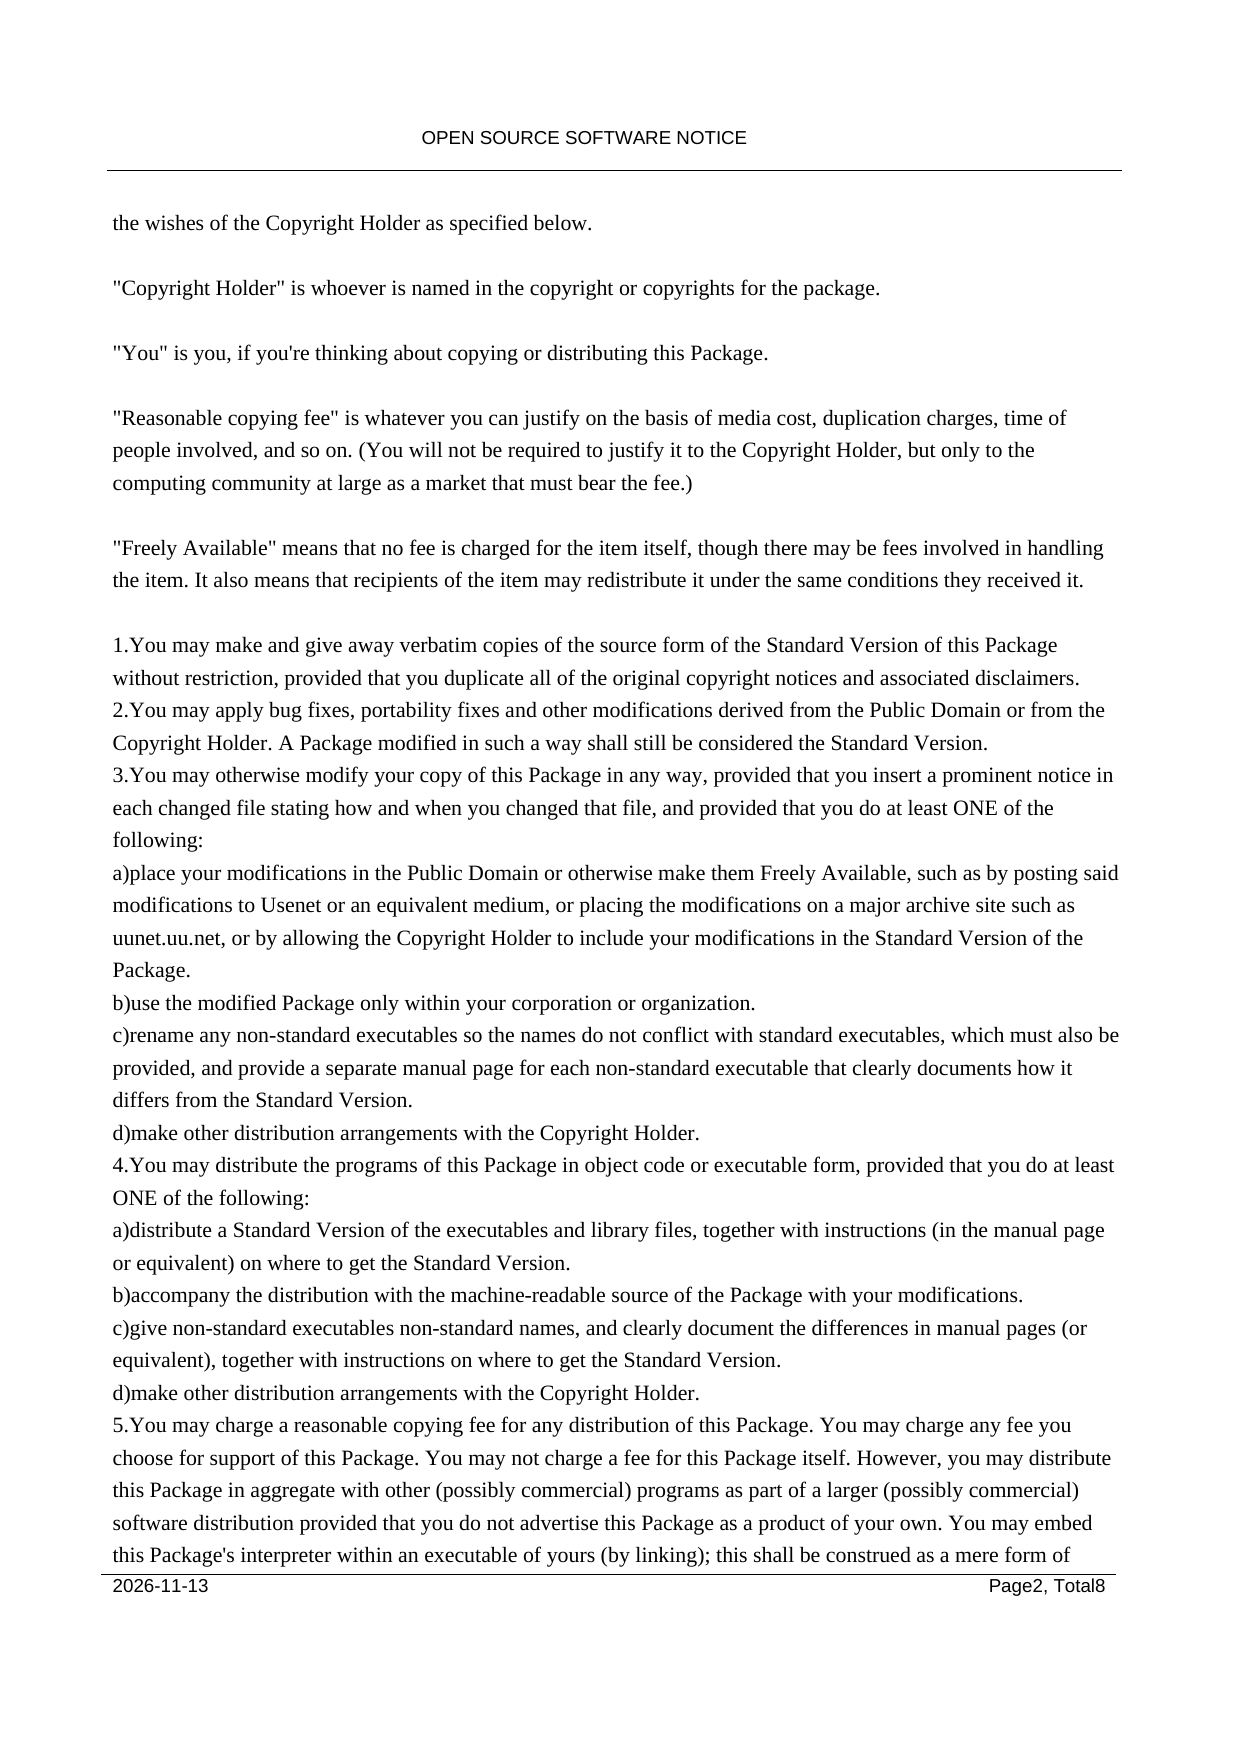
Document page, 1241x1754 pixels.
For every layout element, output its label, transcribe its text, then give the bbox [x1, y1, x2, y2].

text a)place your modifications in the Public Domain or otherwise make them Freely Available, such as by posting said modifications to Usenet or an equivalent medium, or placing the modifications on a major archive site such as uunet.uu.net, or by allowing the Copyright Holder to include your modifications in the Standard Version of the Package. [112, 856, 1128, 986]
text "You" is you, if you're thinking about copying or distributing this Package. [112, 336, 1128, 369]
text c)give non-standard executables non-standard names, and clearly document the differences in manual pages (or equivalent), together with instructions on where to get the Standard Version. [112, 1311, 1128, 1376]
text 4.You may distribute the programs of this Package in object code or executable form, provided that you do at least ONE of the following: [112, 1149, 1128, 1214]
text b)use the modified Package only within your corporation or organization. [112, 986, 1128, 1019]
text d)make other distribution arrangements with the Copyright Holder. [112, 1116, 1128, 1149]
text "Reasonable copying fee" is whatever you can justify on the basis of media cost, duplication charges, time of people involved, and so on. (You will not be required to justify it to the Copyright Holder, but only to the computing community at large as a market that must bear the fee.) [112, 401, 1128, 499]
text "Copyright Holder" is whoever is named in the copyright or copyrights for the package. [112, 271, 1128, 304]
text a)distribute a Standard Version of the executables and library files, together with instructions (in the manual page or equivalent) on where to get the Standard Version. [112, 1214, 1128, 1279]
text 1.You may make and give away verbatim copies of the source form of the Standard Version of this Package without restriction, provided that you duplicate all of the original copyright notices and associated disclaimers. [112, 629, 1128, 694]
text "Freely Available" means that no fee is charged for the item itself, though there may be fees involved in handling the item. It also means that recipients of the item may redistribute it under the same conditions they received it. [112, 531, 1128, 596]
text b)accompany the distribution with the machine-readable source of the Package with your modifications. [112, 1279, 1128, 1311]
text c)rename any non-standard executables so the names do not conflict with standard executables, which must also be provided, and provide a separate manual page for each non-standard executable that clearly documents how it differs from the Standard Version. [112, 1019, 1128, 1116]
text 2.You may apply bug fixes, portability fixes and other modifications derived from the Public Domain or from the Copyright Holder. A Package modified in such a way shall still be considered the Standard Version. [112, 694, 1128, 759]
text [112, 206, 1128, 239]
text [112, 1409, 1128, 1571]
text 3.You may otherwise modify your copy of this Package in any way, provided that you insert a prominent notice in each changed file stating how and when you changed that file, and provided that you do at least ONE of the following: [112, 759, 1128, 856]
text d)make other distribution arrangements with the Copyright Holder. [112, 1376, 1128, 1409]
